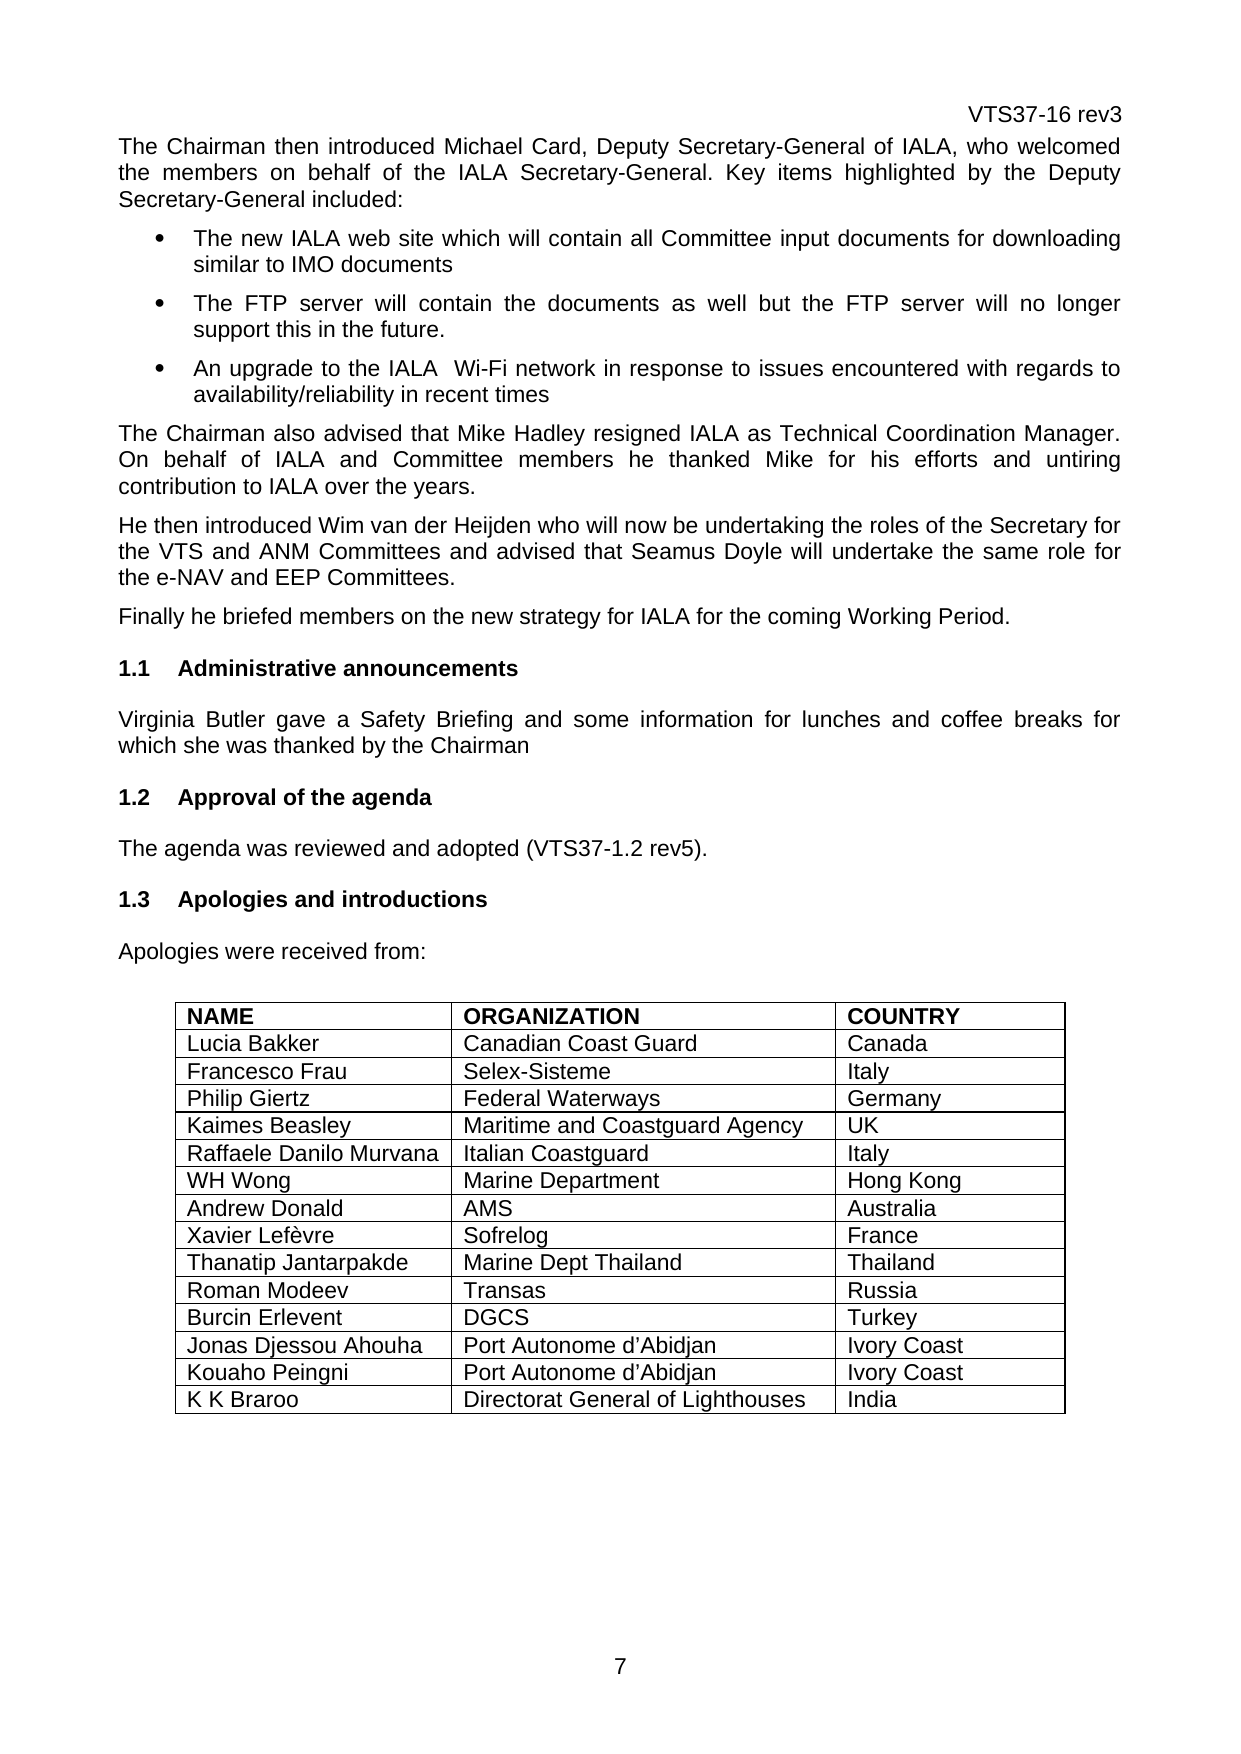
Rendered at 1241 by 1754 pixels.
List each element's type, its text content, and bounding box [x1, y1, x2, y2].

table_cell Italy [836, 1058, 1064, 1084]
table_cell India [836, 1386, 1064, 1413]
table_cell Canadian Coast Guard [452, 1030, 835, 1057]
table_cell France [836, 1222, 1064, 1248]
table_cell Philip Giertz [176, 1085, 451, 1111]
table_cell Thailand [836, 1249, 1064, 1276]
table_cell Ivory Coast [836, 1332, 1064, 1358]
list The FTP server will contain the documents as well but the FTP server will no longer support this in the future. [156, 290, 1122, 342]
table_cell AMS [452, 1195, 835, 1221]
table_header NAME [176, 1003, 451, 1029]
table_cell Hong Kong [836, 1167, 1064, 1193]
table_cell Italy [836, 1140, 1064, 1166]
table_cell Port Autonome d’Abidjan [452, 1359, 835, 1385]
subtitle Administrative announcements [118, 654, 1122, 681]
table_cell Lucia Bakker [176, 1030, 451, 1057]
table_header ORGANIZATION [452, 1003, 835, 1029]
text Apologies were received from: [118, 938, 1122, 964]
subtitle Approval of the agenda [118, 784, 1122, 810]
table_cell Australia [836, 1195, 1064, 1221]
table_cell Xavier Lefèvre [176, 1222, 451, 1248]
table_cell Maritime and Coastguard Agency [452, 1113, 835, 1139]
table_cell Andrew Donald [176, 1195, 451, 1221]
table_cell Raffaele Danilo Murvana [176, 1140, 451, 1166]
table_cell Marine Department [452, 1167, 835, 1193]
table_cell Marine Dept Thailand [452, 1249, 835, 1276]
table_cell Selex-Sisteme [452, 1058, 835, 1084]
text The Chairman also advised that Mike Hadley resigned IALA as Technical Coordination Manager. On behalf of IALA and Committee members he thanked Mike for his efforts and untiring contribution to IALA over the years. [118, 420, 1122, 499]
table_cell UK [836, 1113, 1064, 1139]
text The agenda was reviewed and adopted (VTS37-1.2 rev5). [118, 835, 1122, 861]
table_cell Federal Waterways [452, 1085, 835, 1111]
table_cell Kaimes Beasley [176, 1113, 451, 1139]
table_cell K K Braroo [176, 1386, 451, 1413]
table_cell WH Wong [176, 1167, 451, 1193]
list The new IALA web site which will contain all Committee input documents for downloading similar to IMO documents [156, 224, 1122, 277]
table_cell Directorat General of Lighthouses [452, 1386, 835, 1413]
text The Chairman then introduced Michael Card, Deputy Secretary-General of IALA, who welcomed the members on behalf of the IALA Secretary-General. Key items highlighted by the Deputy Secretary-General included: [118, 133, 1122, 212]
table_cell Transas [452, 1277, 835, 1303]
table_cell Burcin Erlevent [176, 1304, 451, 1331]
table_cell Port Autonome d’Abidjan [452, 1332, 835, 1358]
subtitle Apologies and introductions [118, 886, 1122, 913]
text Virginia Butler gave a Safety Briefing and some information for lunches and coffee breaks for which she was thanked by the Chairman [118, 706, 1122, 759]
table_cell Sofrelog [452, 1222, 835, 1248]
table_cell Italian Coastguard [452, 1140, 835, 1166]
table_header COUNTRY [836, 1003, 1064, 1029]
table_cell Germany [836, 1085, 1064, 1111]
text He then introduced Wim van der Heijden who will now be undertaking the roles of the Secretary for the VTS and ANM Committees and advised that Seamus Doyle will undertake the same role for the e-NAV and EEP Committees. [118, 512, 1122, 591]
table_cell Ivory Coast [836, 1359, 1064, 1385]
table_cell Thanatip Jantarpakde [176, 1249, 451, 1276]
table_cell Turkey [836, 1304, 1064, 1331]
table_cell Jonas Djessou Ahouha [176, 1332, 451, 1358]
table_cell Kouaho Peingni [176, 1359, 451, 1385]
list An upgrade to the IALA Wi-Fi network in response to issues encountered with regards to availability/reliability in recent times [156, 355, 1122, 408]
table_cell Canada [836, 1030, 1064, 1057]
table_cell Francesco Frau [176, 1058, 451, 1084]
table_cell Roman Modeev [176, 1277, 451, 1303]
table_cell Russia [836, 1277, 1064, 1303]
table_cell DGCS [452, 1304, 835, 1331]
text Finally he briefed members on the new strategy for IALA for the coming Working Period. [118, 603, 1122, 629]
